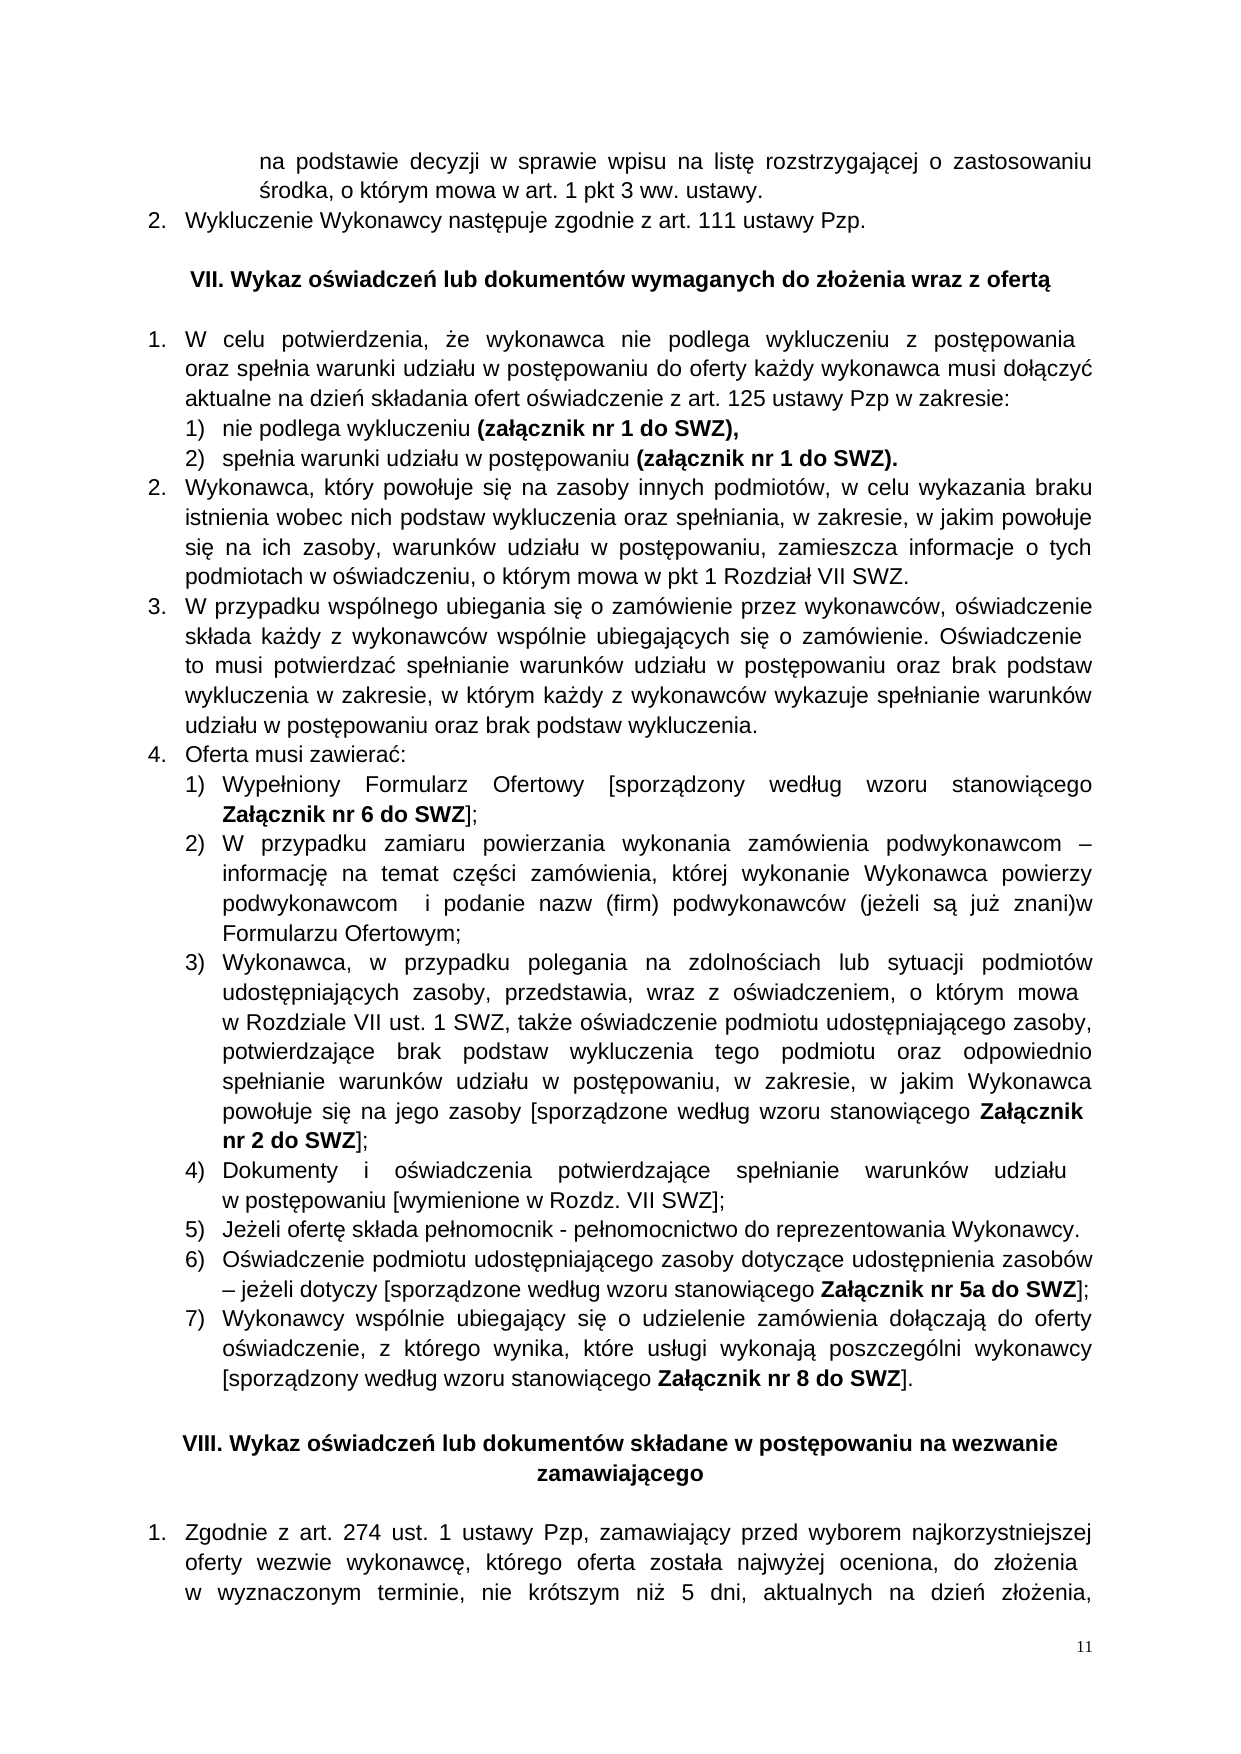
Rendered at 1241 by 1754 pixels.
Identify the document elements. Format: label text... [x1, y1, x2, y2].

list W celu potwierdzenia, że wykonawca nie podlega wykluczeniu z postępowania oraz spełnia warunki udziału w postępowaniu do oferty każdy wykonawca musi dołączyć aktualne na dzień składania ofert oświadczenie z art. 125 ustawy Pzp w zakresie: [148, 326, 1093, 411]
list Wypełniony Formularz Ofertowy [sporządzony według wzoru stanowiącego Załącznik nr 6 do SWZ]; [185, 771, 1093, 827]
list Wykonawca, który powołuje się na zasoby innych podmiotów, w celu wykazania braku istnienia wobec nich podstaw wykluczenia oraz spełniania, w zakresie, w jakim powołuje się na ich zasoby, warunków udziału w postępowaniu, zamieszcza informacje o tych podmiotach w oświadczeniu, o którym mowa w pkt 1 Rozdział VII SWZ. [148, 474, 1093, 589]
list Oświadczenie podmiotu udostępniającego zasoby dotyczące udostępnienia zasobów – jeżeli dotyczy [sporządzone według wzoru stanowiącego Załącznik nr 5a do SWZ]; [185, 1246, 1093, 1302]
list Dokumenty i oświadczenia potwierdzające spełnianie warunków udziału w postępowaniu [wymienione w Rozdz. VII SWZ]; [185, 1157, 1093, 1213]
list Wykonawcy wspólnie ubiegający się o udzielenie zamówienia dołączają do oferty oświadczenie, z którego wynika, które usługi wykonają poszczególni wykonawcy [sporządzony według wzoru stanowiącego Załącznik nr 8 do SWZ]. [185, 1305, 1093, 1391]
list Wykonawca, w przypadku polegania na zdolnościach lub sytuacji podmiotów udostępniających zasoby, przedstawia, wraz z oświadczeniem, o którym mowa w Rozdziale VII ust. 1 SWZ, także oświadczenie podmiotu udostępniającego zasoby, potwierdzające brak podstaw wykluczenia tego podmiotu oraz odpowiednio spełnianie warunków udziału w postępowaniu, w zakresie, w jakim Wykonawca powołuje się na jego zasoby [sporządzone według wzoru stanowiącego Załącznik nr 2 do SWZ]; [185, 949, 1093, 1154]
list Wykluczenie Wykonawcy następuje zgodnie z art. 111 ustawy Pzp. [148, 207, 1093, 233]
list nie podlega wykluczeniu (załącznik nr 1 do SWZ), [185, 415, 1093, 441]
list W przypadku wspólnego ubiegania się o zamówienie przez wykonawców, oświadczenie składa każdy z wykonawców wspólnie ubiegających się o zamówienie. Oświadczenie to musi potwierdzać spełnianie warunków udziału w postępowaniu oraz brak podstaw wykluczenia w zakresie, w którym każdy z wykonawców wykazuje spełnianie warunków udziału w postępowaniu oraz brak podstaw wykluczenia. [148, 593, 1093, 738]
list Oferta musi zawierać: [148, 741, 1093, 768]
list W przypadku zamiaru powierzania wykonania zamówienia podwykonawcom – informację na temat części zamówienia, której wykonanie Wykonawca powierzy podwykonawcom i podanie nazw (firm) podwykonawców (jeżeli są już znani)w Formularzu Ofertowym; [185, 830, 1093, 946]
list spełnia warunki udziału w postępowaniu (załącznik nr 1 do SWZ). [185, 444, 1093, 471]
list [222, 148, 1093, 204]
text VII. Wykaz oświadczeń lub dokumentów wymaganych do złożenia wraz z ofertą [148, 266, 1093, 293]
text VIII. Wykaz oświadczeń lub dokumentów składane w postępowaniu na wezwanie zamawiającego [148, 1430, 1093, 1486]
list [148, 1519, 1093, 1605]
list Jeżeli ofertę składa pełnomocnik - pełnomocnictwo do reprezentowania Wykonawcy. [185, 1216, 1093, 1243]
